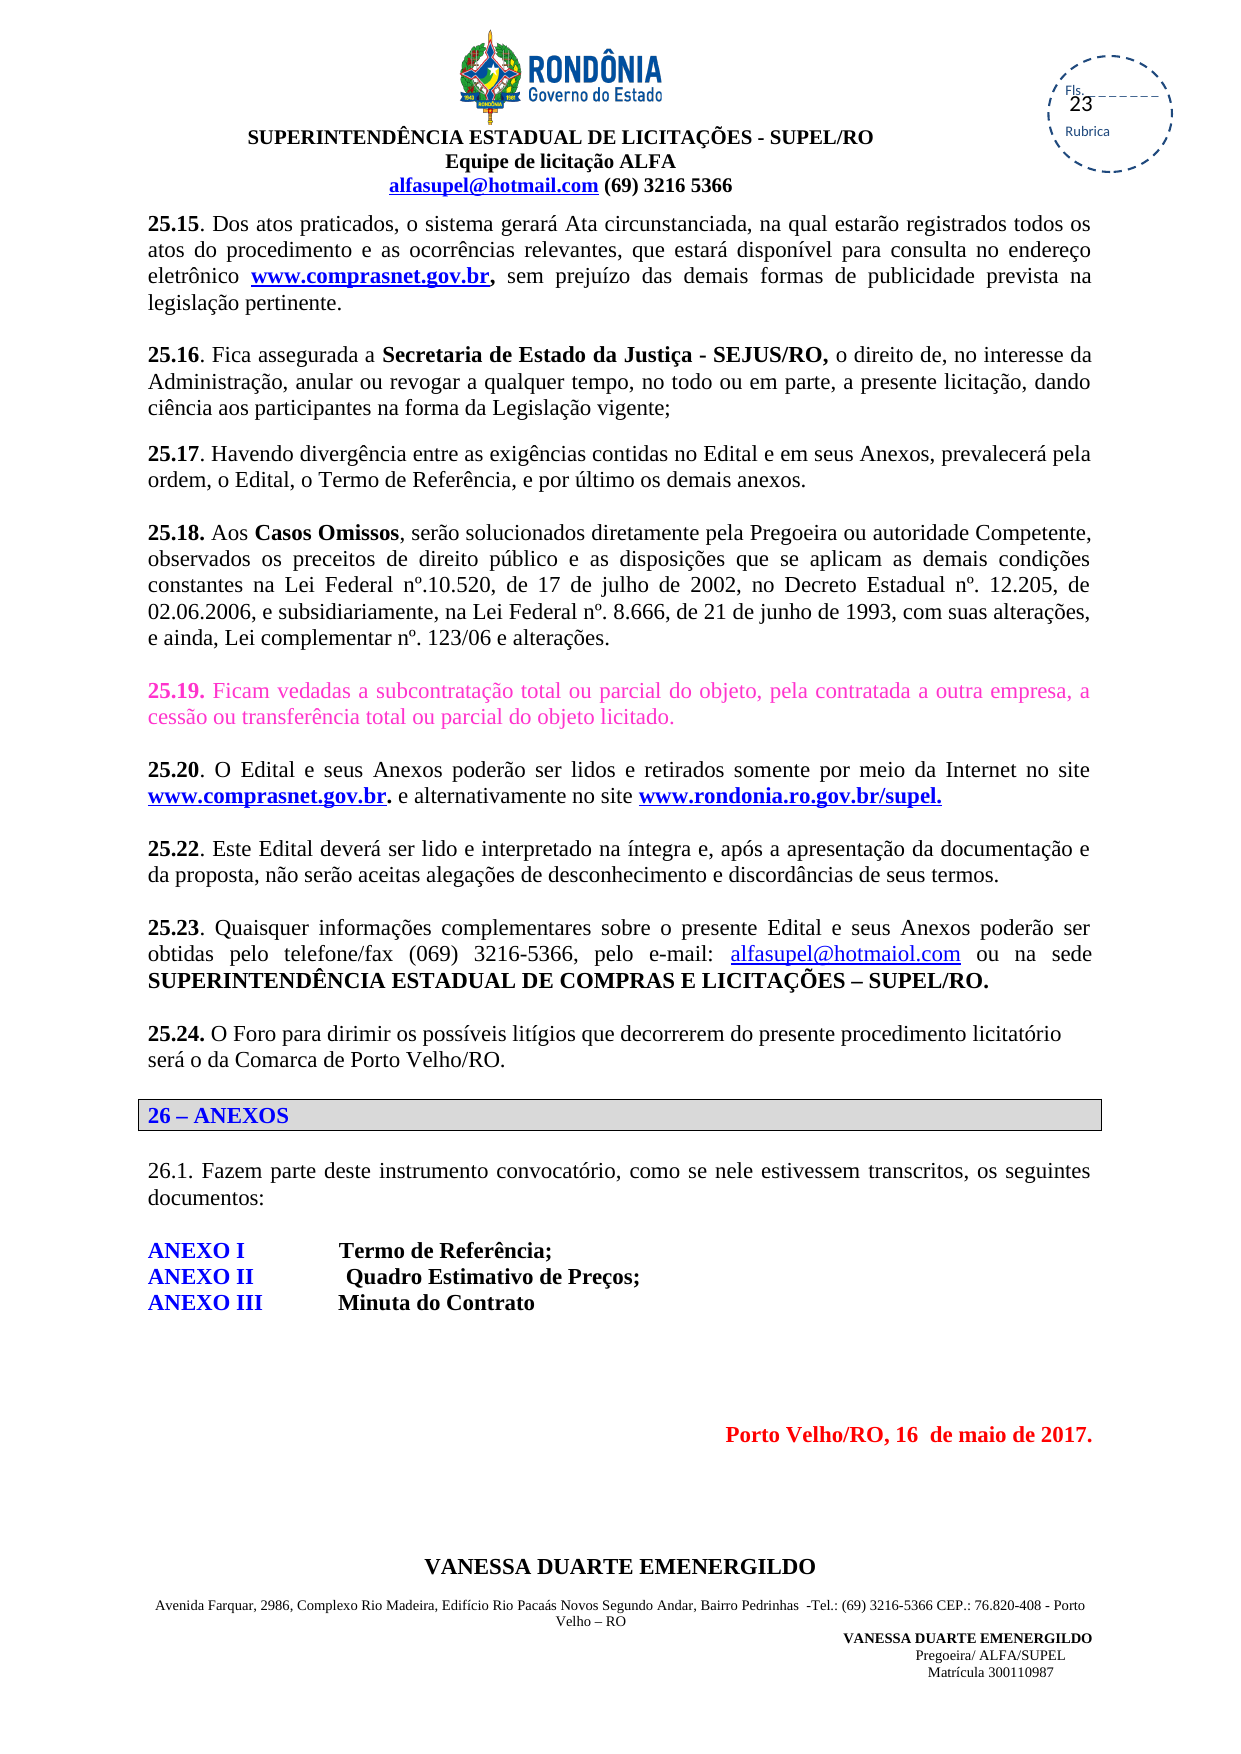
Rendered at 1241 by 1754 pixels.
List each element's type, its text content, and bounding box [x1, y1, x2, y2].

text 25.22. Este Edital deverá ser lido e interpretado na íntegra e, após a apresentação da documentação e da proposta, não serão aceitas alegações de desconhecimento e discordâncias de seus termos. [148, 835, 1092, 888]
text Porto Velho/RO, 16 de maio de 2017. [295, 1421, 1092, 1447]
text ANEXO III Minuta do Contrato [148, 1289, 1092, 1316]
text 26 – ANEXOS [139, 1100, 1101, 1130]
text ANEXO II Quadro Estimativo de Preços; [148, 1263, 1092, 1289]
text 25.23. Quaisquer informações complementares sobre o presente Edital e seus Anexos poderão ser obtidas pelo telefone/fax (069) 3216-5366, pelo e-mail: alfasupel@hotmaiol.com ou na sede SUPERINTENDÊNCIA ESTADUAL DE COMPRAS E LICITAÇÕES – SUPEL/RO. [148, 914, 1092, 993]
text 25.19. Ficam vedadas a subcontratação total ou parcial do objeto, pela contratada a outra empresa, a cessão ou transferência total ou parcial do objeto licitado. [148, 677, 1092, 730]
text ANEXO I Termo de Referência; [148, 1237, 1092, 1263]
text 25.18. Aos Casos Omissos, serão solucionados diretamente pela Pregoeira ou autoridade Competente, observados os preceitos de direito público e as disposições que se aplicam as demais condições constantes na Lei Federal nº.10.520, de 17 de julho de 2002, no Decreto Estadual nº. 12.205, de 02.06.2006, e subsidiariamente, na Lei Federal nº. 8.666, de 21 de junho de 1993, com suas alterações, e ainda, Lei complementar nº. 123/06 e alterações. [148, 519, 1092, 651]
text 25.16. Fica assegurada a Secretaria de Estado da Justiça - SEJUS/RO, o direito de, no interesse da Administração, anular ou revogar a qualquer tempo, no todo ou em parte, a presente licitação, dando ciência aos participantes na forma da Legislação vigente; [148, 342, 1092, 421]
picture [459, 29, 662, 125]
text 26.1. Fazem parte deste instrumento convocatório, como se nele estivessem transcritos, os seguintes documentos: [148, 1158, 1092, 1210]
text 25.24. O Foro para dirimir os possíveis litígios que decorrerem do presente procedimento licitatório será o da Comarca de Porto Velho/RO. [148, 1019, 1092, 1072]
text VANESSA DUARTE EMENERGILDO [148, 1553, 1092, 1579]
text 25.17. Havendo divergência entre as exigências contidas no Edital e em seus Anexos, prevalecerá pela ordem, o Edital, o Termo de Referência, e por último os demais anexos. [148, 440, 1092, 492]
text 25.15. Dos atos praticados, o sistema gerará Ata circunstanciada, na qual estarão registrados todos os atos do procedimento e as ocorrências relevantes, que estará disponível para consulta no endereço eletrônico www.comprasnet.gov.br, sem prejuízo das demais formas de publicidade prevista na legislação pertinente. [148, 210, 1092, 315]
text 25.20. O Edital e seus Anexos poderão ser lidos e retirados somente por meio da Internet no site www.comprasnet.gov.br. e alternativamente no site www.rondonia.ro.gov.br/supel. [148, 756, 1092, 809]
